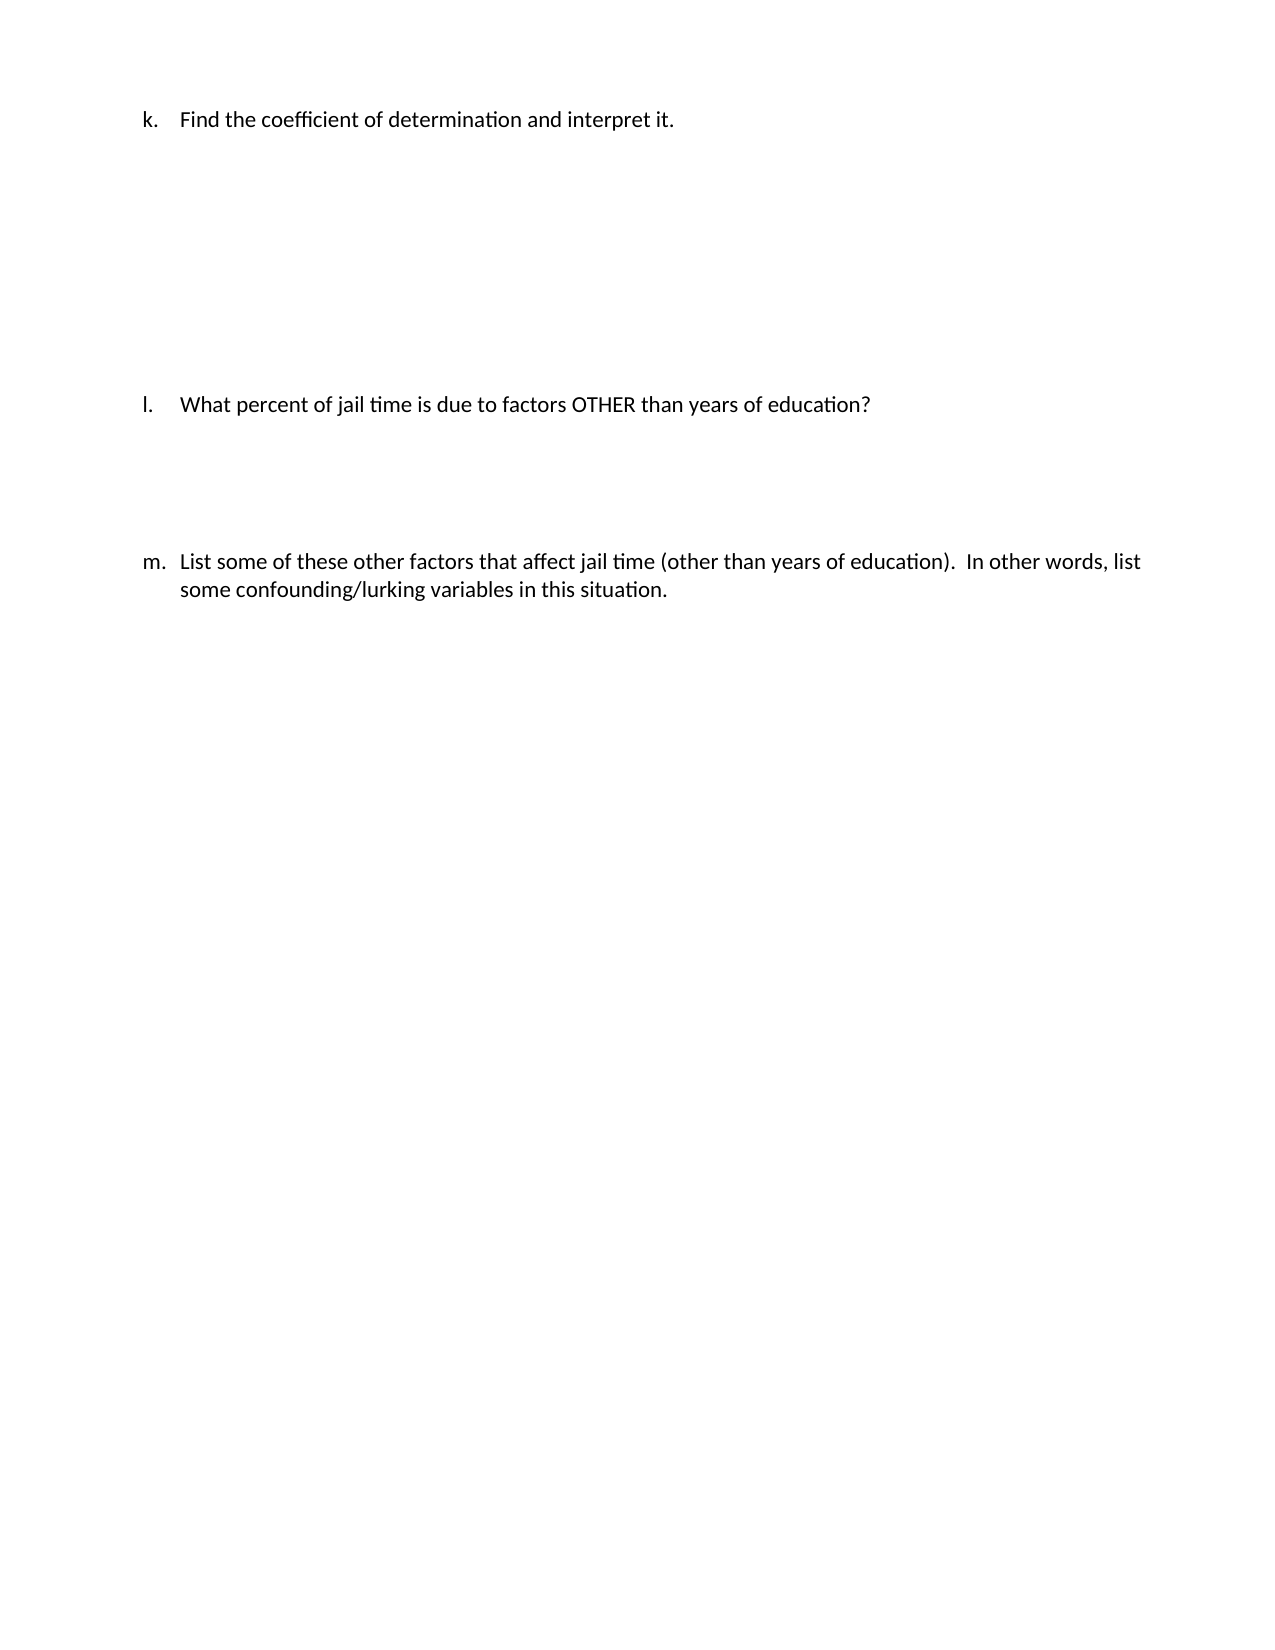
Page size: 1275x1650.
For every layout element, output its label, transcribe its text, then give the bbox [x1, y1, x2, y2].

list What percent of jail time is due to factors OTHER than years of education? [142, 391, 1170, 418]
list Find the coefficient of determination and interpret it. [142, 105, 1170, 133]
list List some of these other factors that affect jail time (other than years of education). In other words, list some confounding/lurking variables in this situation. [142, 547, 1170, 603]
